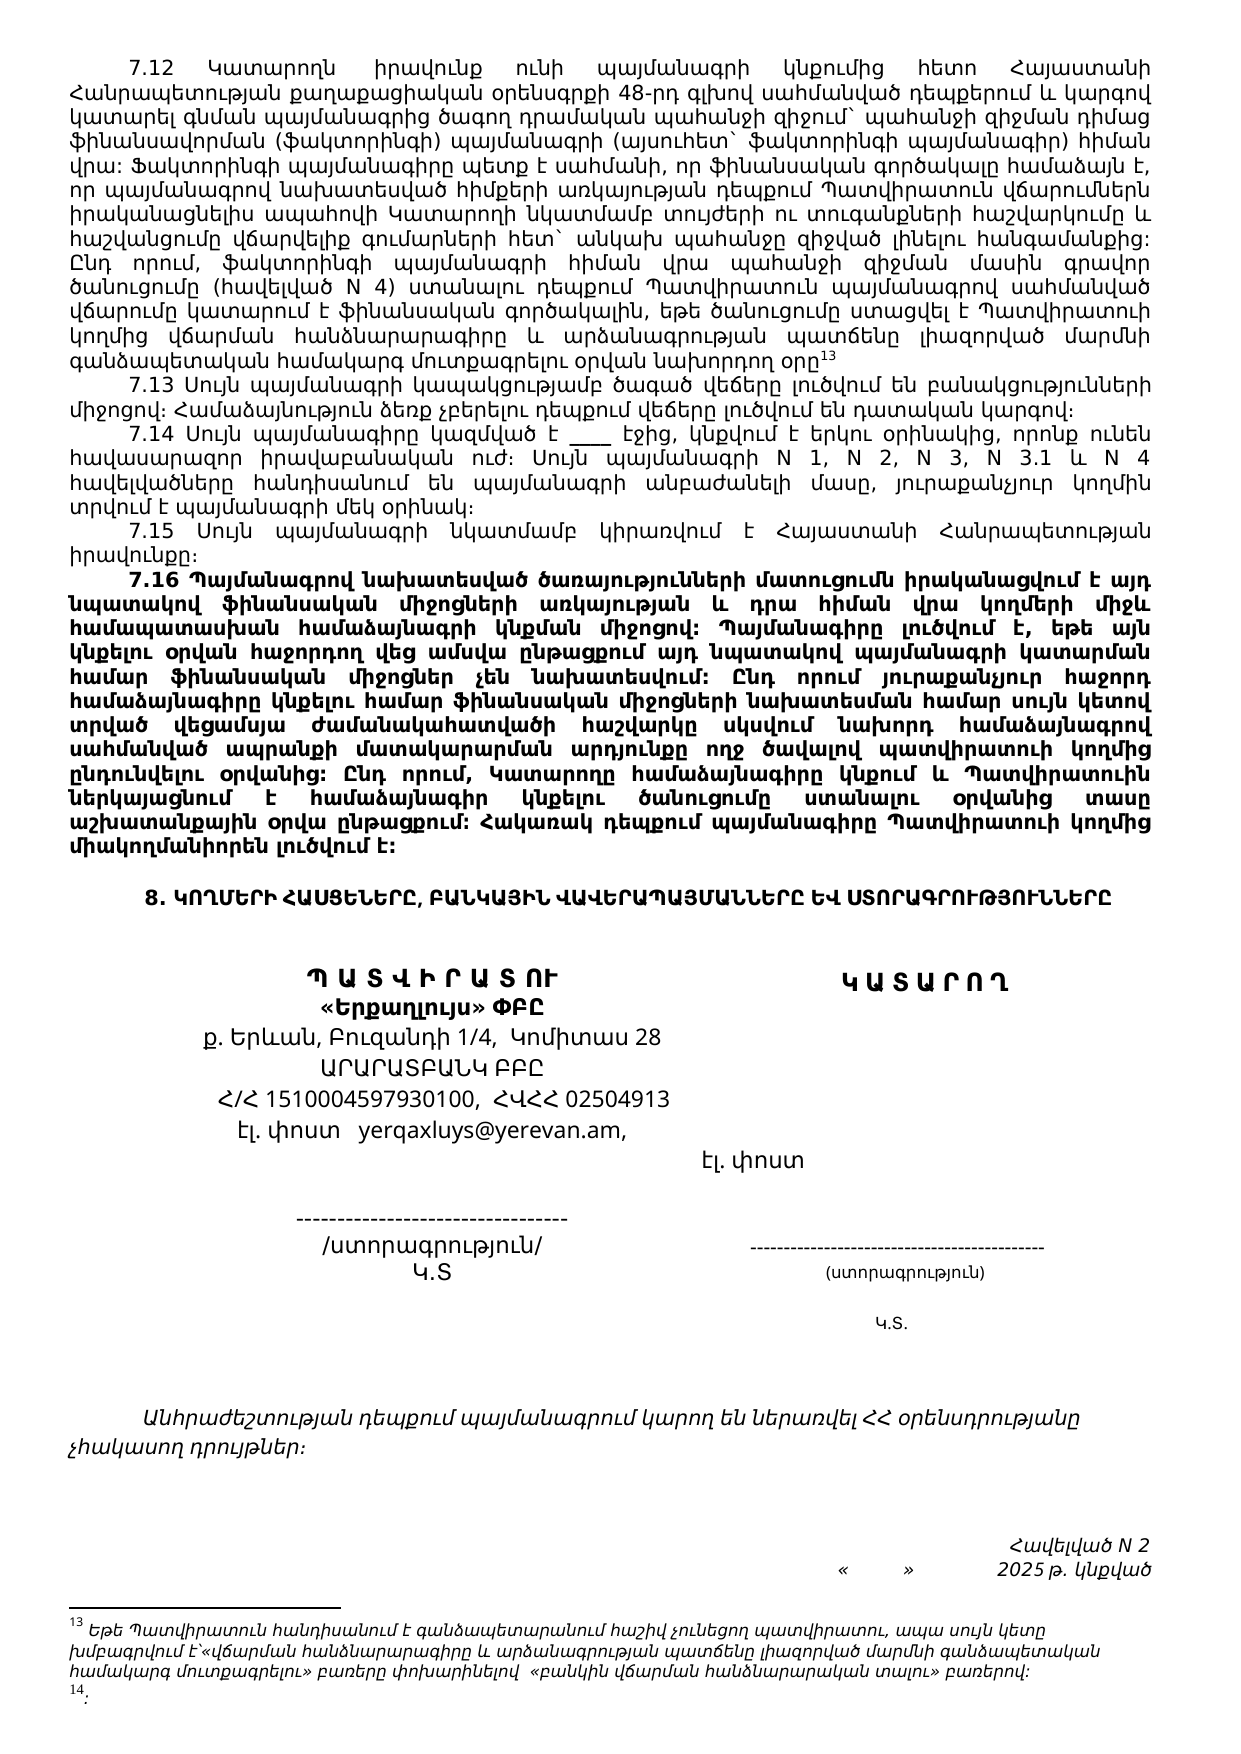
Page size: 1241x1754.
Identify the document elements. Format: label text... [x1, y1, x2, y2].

text « » 2025 թ. կնքված [69, 1557, 1152, 1582]
text 7.14 Սույն պայմանագիրը կազմված է ____ էջից, կնքվում է երկու օրինակից, որոնք ունեն հավասարազոր իրավաբանական ուժ։ Սույն պայմանագրի N 1, N 2, N 3, N 3.1 և N 4 հավելվածները հանդիսանում են պայմանագրի անբաժանելի մասը, յուրաքանչյուր կողմին տրվում է պայմանագրի մեկ օրինակ։ [69, 422, 1152, 519]
text 7.15 Սույն պայմանագրի նկատմամբ կիրառվում է Հայաստանի Հանրապետության իրավունքը։ [69, 519, 1152, 568]
text 7.13 Սույն պայմանագրի կապակցությամբ ծագած վեճերը լուծվում են բանակցությունների միջոցով։ Համաձայնություն ձեռք չբերելու դեպքում վեճերը լուծվում են դատական կարգով։ [69, 373, 1152, 422]
text Հավելված N 2 [69, 1535, 1152, 1557]
table_header Կ Ա Տ Ա Ր Ո Ղ էլ. փոստ -------------------------------------------- (ստորագրություն) Կ.Տ. [690, 965, 1159, 1375]
text 8. ԿՈՂՄԵՐԻ ՀԱՍՑԵՆԵՐԸ, ԲԱՆԿԱՅԻՆ ՎԱՎԵՐԱՊԱՅՄԱՆՆԵՐԸ ԵՎ ՍՏՈՐԱԳՐՈՒԹՅՈՒՆՆԵՐԸ [69, 883, 1152, 912]
text 7.12 Կատարողն իրավունք ունի պայմանագրի կնքումից հետո Հայաստանի Հանրապետության քաղաքացիական օրենսգրքի 48-րդ գլխով սահմանված դեպքերում և կարգով կատարել գնման պայմանագրից ծագող դրամական պահանջի զիջում` պահանջի զիջման դիմաց ֆինանսավորման (ֆակտորինգի) պայմանագրի (այսուհետ` ֆակտորինգի պայմանագիր) հիման վրա: Ֆակտորինգի պայմանագիրը պետք է սահմանի, որ ֆինանսական գործակալը համաձայն է, որ պայմանագրով նախատեսված հիմքերի առկայության դեպքում Պատվիրատուն վճարումներն իրականացնելիս ապահովի Կատարողի նկատմամբ տույժերի ու տուգանքների հաշվարկումը և հաշվանցումը վճարվելիք գումարների հետ` անկախ պահանջը զիջված լինելու հանգամանքից: Ընդ որում, ֆակտորինգի պայմանագրի հիման վրա պահանջի զիջման մասին գրավոր ծանուցումը (հավելված N 4) ստանալու դեպքում Պատվիրատուն պայմանագրով սահմանված վճարումը կատարում է ֆինանսական գործակալին, եթե ծանուցումը ստացվել է Պատվիրատուի կողմից վճարման հանձնարարագիրը և արձանագրության պատճենը լիազորված մարմնի գանձապետական համակարգ մուտքագրելու օրվան նախորդող օրը [69, 56, 1152, 373]
text 7.16 Պայմանագրով նախատեսված ծառայությունների մատուցումն իրականացվում է այդ նպատակով ֆինանսական միջոցների առկայության և դրա հիման վրա կողմերի միջև համապատասխան համաձայնագրի կնքման միջոցով: Պայմանագիրը լուծվում է, եթե այն կնքելու օրվան հաջորդող վեց ամսվա ընթացքում այդ նպատակով պայմանագրի կատարման համար ֆինանսական միջոցներ չեն նախատեսվում: Ընդ որում յուրաքանչյուր հաջորդ համաձայնագիրը կնքելու համար ֆինանսական միջոցների նախատեսման համար սույն կետով տրված վեցամսյա ժամանակահատվածի հաշվարկը սկսվում նախորդ համաձայնագրով սահմանված ապրանքի մատակարարման արդյունքը ողջ ծավալով պատվիրատուի կողմից ընդունվելու օրվանից: Ընդ որում, Կատարողը համաձայնագիրը կնքում և Պատվիրատուին ներկայացնում է համաձայնագիր կնքելու ծանուցումը ստանալու օրվանից տասը աշխատանքային օրվա ընթացքում։ Հակառակ դեպքում պայմանագիրը Պատվիրատուի կողմից միակողմանիորեն լուծվում է: [69, 568, 1152, 859]
table_header Պ Ա Տ Վ Ի Ր Ա Տ ՈՒ «Երքաղլույս» ՓԲԸ ք. Երևան, Բուզանդի 1/4, Կոմիտաս 28 ԱՐԱՐԱՏԲԱՆԿ ԲԲԸ Հ/Հ 1510004597930100, ՀՎՀՀ 02504913 էլ. փոստ yerqaxluys@yerevan.am, --------------------------------- /ստորագրություն/ Կ.Տ [174, 965, 690, 1375]
text Անհրաժեշտության դեպքում պայմանագրում կարող են ներառվել ՀՀ օրենսդրությանը չհակասող դրույթներ։ [69, 1403, 1152, 1460]
